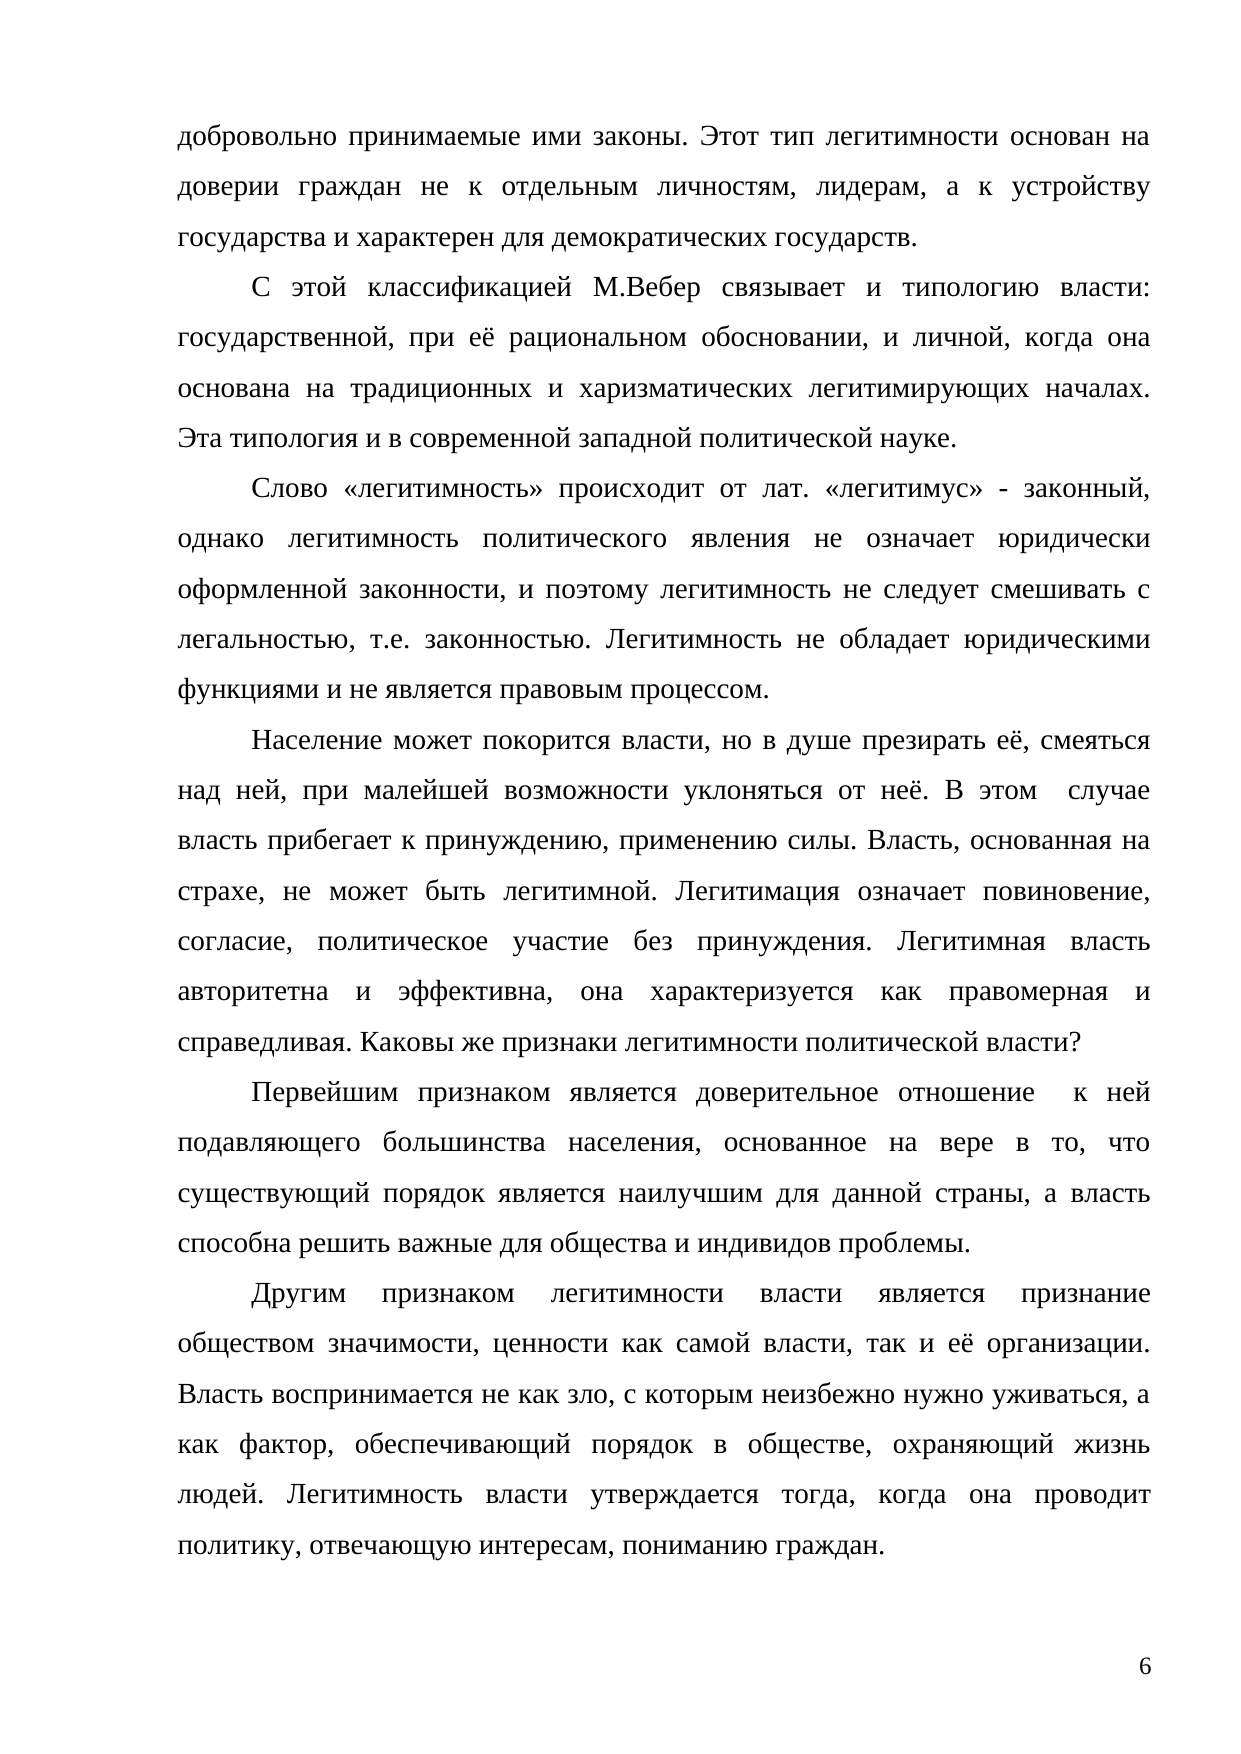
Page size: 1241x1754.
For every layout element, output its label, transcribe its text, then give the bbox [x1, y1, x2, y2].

text Слово «легитимность» происходит от лат. «легитимус» - законный, однако легитимность политического явления не означает юридически оформленной законности, и поэтому легитимность не следует смешивать с легальностью, т.е. законностью. Легитимность не обладает юридическими функциями и не является правовым процессом. [177, 470, 1152, 705]
text Население может покорится власти, но в душе презирать её, смеяться над ней, при малейшей возможности уклоняться от неё. В этом случае власть прибегает к принуждению, применению силы. Власть, основанная на страхе, не может быть легитимной. Легитимация означает повиновение, согласие, политическое участие без принуждения. Легитимная власть авторитетна и эффективна, она характеризуется как правомерная и справедливая. Каковы же признаки легитимности политической власти? [177, 722, 1152, 1057]
text Другим признаком легитимности власти является признание обществом значимости, ценности как самой власти, так и её организации. Власть воспринимается не как зло, с которым неизбежно нужно уживаться, а как фактор, обеспечивающий порядок в обществе, охраняющий жизнь людей. Легитимность власти утверждается тогда, когда она проводит политику, отвечающую интересам, пониманию граждан. [177, 1275, 1152, 1560]
text Первейшим признаком является доверительное отношение к ней подавляющего большинства населения, основанное на вере в то, что существующий порядок является наилучшим для данной страны, а власть способна решить важные для общества и индивидов проблемы. [177, 1074, 1152, 1258]
text С этой классификацией М.Вебер связывает и типологию власти: государственной, при её рациональном обосновании, и личной, когда она основана на традиционных и харизматических легитимирующих началах. Эта типология и в современной западной политической науке. [177, 269, 1152, 453]
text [177, 118, 1152, 252]
